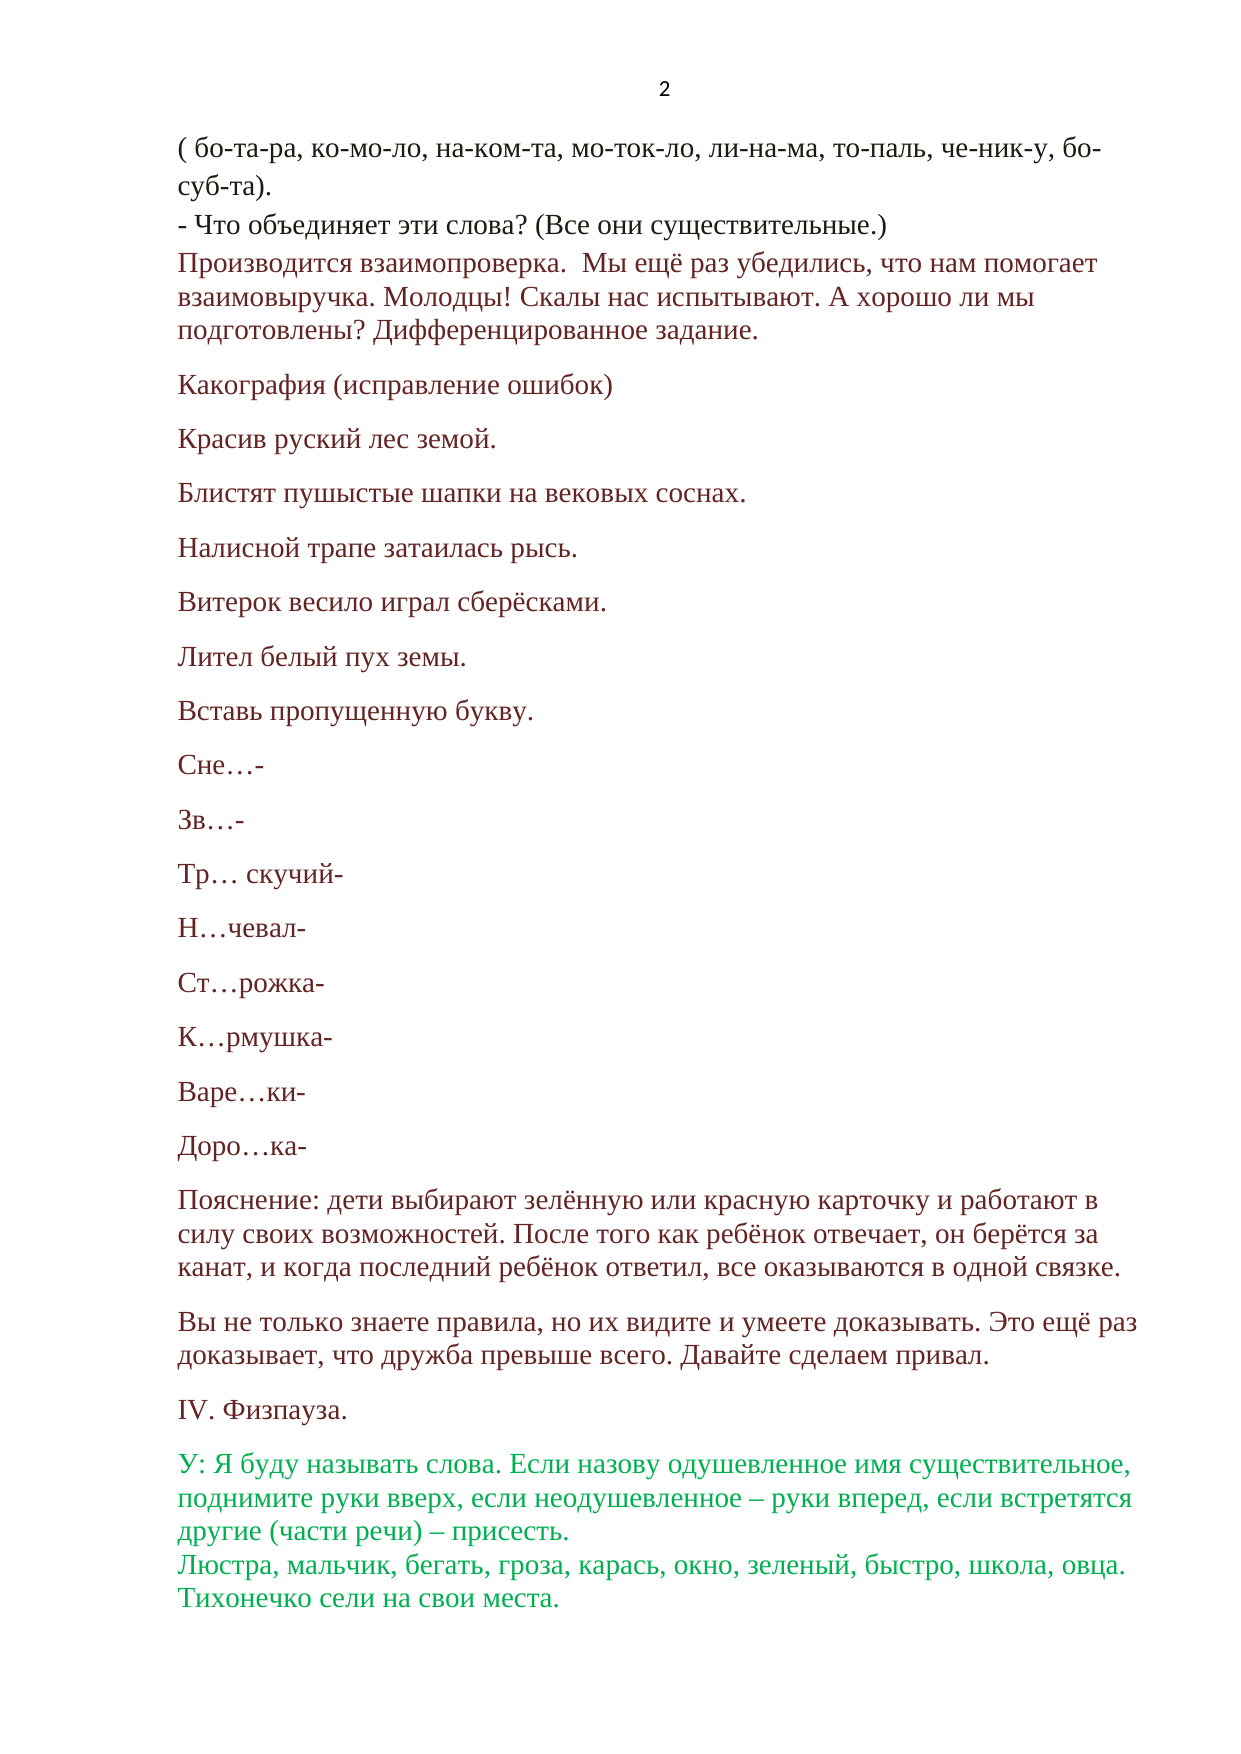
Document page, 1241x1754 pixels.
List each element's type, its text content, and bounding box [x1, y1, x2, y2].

text Вы не только знаете правила, но их видите и умеете доказывать. Это ещё раз доказывает, что дружба превыше всего. Давайте сделаем привал. [177, 1304, 1152, 1371]
text У: Я буду называть слова. Если назову одушевленное имя существительное, поднимите руки вверх, если неодушевленное – руки вперед, если встретятся другие (части речи) – присесть. [177, 1446, 1152, 1547]
text Зв…- [177, 802, 1152, 835]
text Витерок весило играл сберёсками. [177, 584, 1152, 618]
text Тр… скучий- [177, 856, 1152, 890]
text - Что объединяет эти слова? (Все они существительные.) [177, 207, 1152, 240]
text Ст…рожка- [177, 965, 1152, 998]
text Какография (исправление ошибок) [177, 367, 1152, 400]
text Вставь пропущенную букву. [177, 693, 1152, 727]
text Производится взаимопроверка. Мы ещё раз убедились, что нам помогает взаимовыручка. Молодцы! Скалы нас испытывают. А хорошо ли мы подготовлены? Дифференцированное задание. [177, 245, 1152, 346]
text ( бо-та-ра, ко-мо-ло, на-ком-та, мо-ток-ло, ли-на-ма, то-паль, че-ник-у, бо-суб-та). [177, 130, 1152, 202]
text Люстра, мальчик, бегать, гроза, карась, окно, зеленый, быстро, школа, овца. [177, 1547, 1152, 1580]
text Варе…ки- [177, 1074, 1152, 1107]
text Налисной трапе затаилась рысь. [177, 530, 1152, 563]
text Тихонечко сели на свои места. [177, 1580, 1152, 1614]
text Доро…ка- [177, 1128, 1152, 1162]
text К…рмушка- [177, 1019, 1152, 1053]
text Блистят пушыстые шапки на вековых соснах. [177, 476, 1152, 509]
text Н…чевал- [177, 911, 1152, 944]
text Сне…- [177, 747, 1152, 781]
text IV. Физпауза. [177, 1392, 1152, 1425]
text Лител белый пух земы. [177, 639, 1152, 672]
text Красив руский лес земой. [177, 421, 1152, 455]
text Пояснение: дети выбирают зелённую или красную карточку и работают в силу своих возможностей. После того как ребёнок отвечает, он берётся за канат, и когда последний ребёнок ответил, все оказываются в одной связке. [177, 1182, 1152, 1283]
